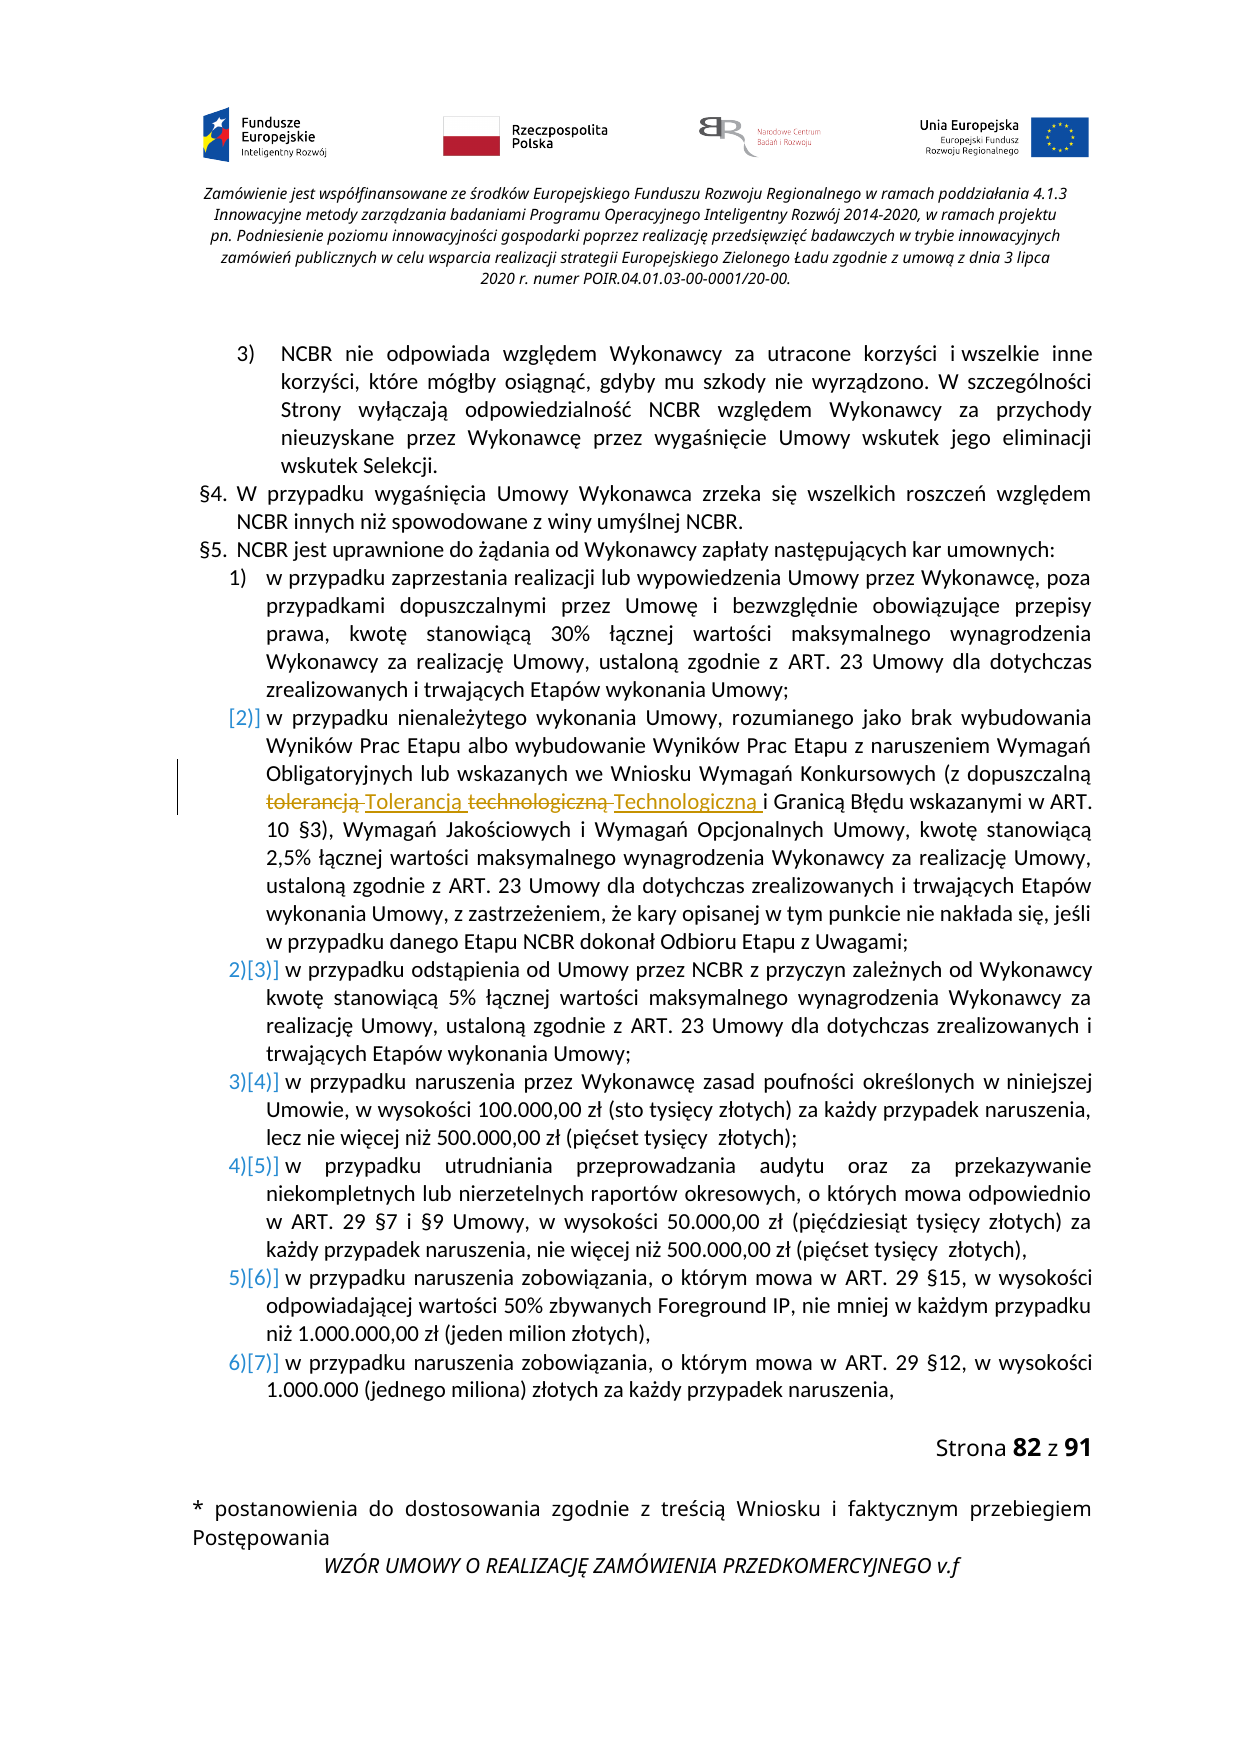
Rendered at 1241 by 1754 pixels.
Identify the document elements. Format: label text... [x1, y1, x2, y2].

list w przypadku naruszenia przez Wykonawcę zasad poufności określonych w niniejszej Umowie, w wysokości 100.000,00 zł (sto tysięcy złotych) za każdy przypadek naruszenia, lecz nie więcej niż 500.000,00 zł (pięćset tysięcy złotych); [228, 1067, 1093, 1151]
picture [203, 107, 1089, 162]
list W przypadku wygaśnięcia Umowy Wykonawca zrzeka się wszelkich roszczeń względem NCBR innych niż spowodowane z winy umyślnej NCBR. [199, 479, 1093, 535]
list w przypadku naruszenia zobowiązania, o którym mowa w ART. 29 §12, w wysokości 1.000.000 (jednego miliona) złotych za każdy przypadek naruszenia, [228, 1348, 1093, 1404]
list w przypadku zaprzestania realizacji lub wypowiedzenia Umowy przez Wykonawcę, poza przypadkami dopuszczalnymi przez Umowę i bezwzględnie obowiązujące przepisy prawa, kwotę stanowiącą 30% łącznej wartości maksymalnego wynagrodzenia Wykonawcy za realizację Umowy, ustaloną zgodnie z ART. 23 Umowy dla dotychczas zrealizowanych i trwających Etapów wykonania Umowy; [228, 563, 1093, 703]
list NCBR nie odpowiada względem Wykonawcy za utracone korzyści i wszelkie inne korzyści, które mógłby osiągnąć, gdyby mu szkody nie wyrządzono. W szczególności Strony wyłączają odpowiedzialność NCBR względem Wykonawcy za przychody nieuzyskane przez Wykonawcę przez wygaśnięcie Umowy wskutek jego eliminacji wskutek Selekcji. [236, 339, 1093, 479]
list NCBR jest uprawnione do żądania od Wykonawcy zapłaty następujących kar umownych: [199, 535, 1093, 563]
list w przypadku naruszenia zobowiązania, o którym mowa w ART. 29 §15, w wysokości odpowiadającej wartości 50% zbywanych Foreground IP, nie mniej w każdym przypadku niż 1.000.000,00 zł (jeden milion złotych), [228, 1263, 1093, 1348]
list w przypadku odstąpienia od Umowy przez NCBR z przyczyn zależnych od Wykonawcy kwotę stanowiącą 5% łącznej wartości maksymalnego wynagrodzenia Wykonawcy za realizację Umowy, ustaloną zgodnie z ART. 23 Umowy dla dotychczas zrealizowanych i trwających Etapów wykonania Umowy; [228, 955, 1093, 1067]
list w przypadku nienależytego wykonania Umowy, rozumianego jako brak wybudowania Wyników Prac Etapu albo wybudowanie Wyników Prac Etapu z naruszeniem Wymagań Obligatoryjnych lub wskazanych we Wniosku Wymagań Konkursowych (z dopuszczalną i Granicą Błędu wskazanymi w ART. 10 §3), Wymagań Jakościowych i Wymagań Opcjonalnych Umowy, kwotę stanowiącą 2,5% łącznej wartości maksymalnego wynagrodzenia Wykonawcy za realizację Umowy, ustaloną zgodnie z ART. 23 Umowy dla dotychczas zrealizowanych i trwających Etapów wykonania Umowy, z zastrzeżeniem, że kary opisanej w tym punkcie nie nakłada się, jeśli w przypadku danego Etapu NCBR dokonał Odbioru Etapu z Uwagami; [228, 703, 1093, 955]
list w przypadku utrudniania przeprowadzania audytu oraz za przekazywanie niekompletnych lub nierzetelnych raportów okresowych, o których mowa odpowiednio w ART. 29 §7 i §9 Umowy, w wysokości 50.000,00 zł (pięćdziesiąt tysięcy złotych) za każdy przypadek naruszenia, nie więcej niż 500.000,00 zł (pięćset tysięcy złotych), [228, 1151, 1093, 1263]
